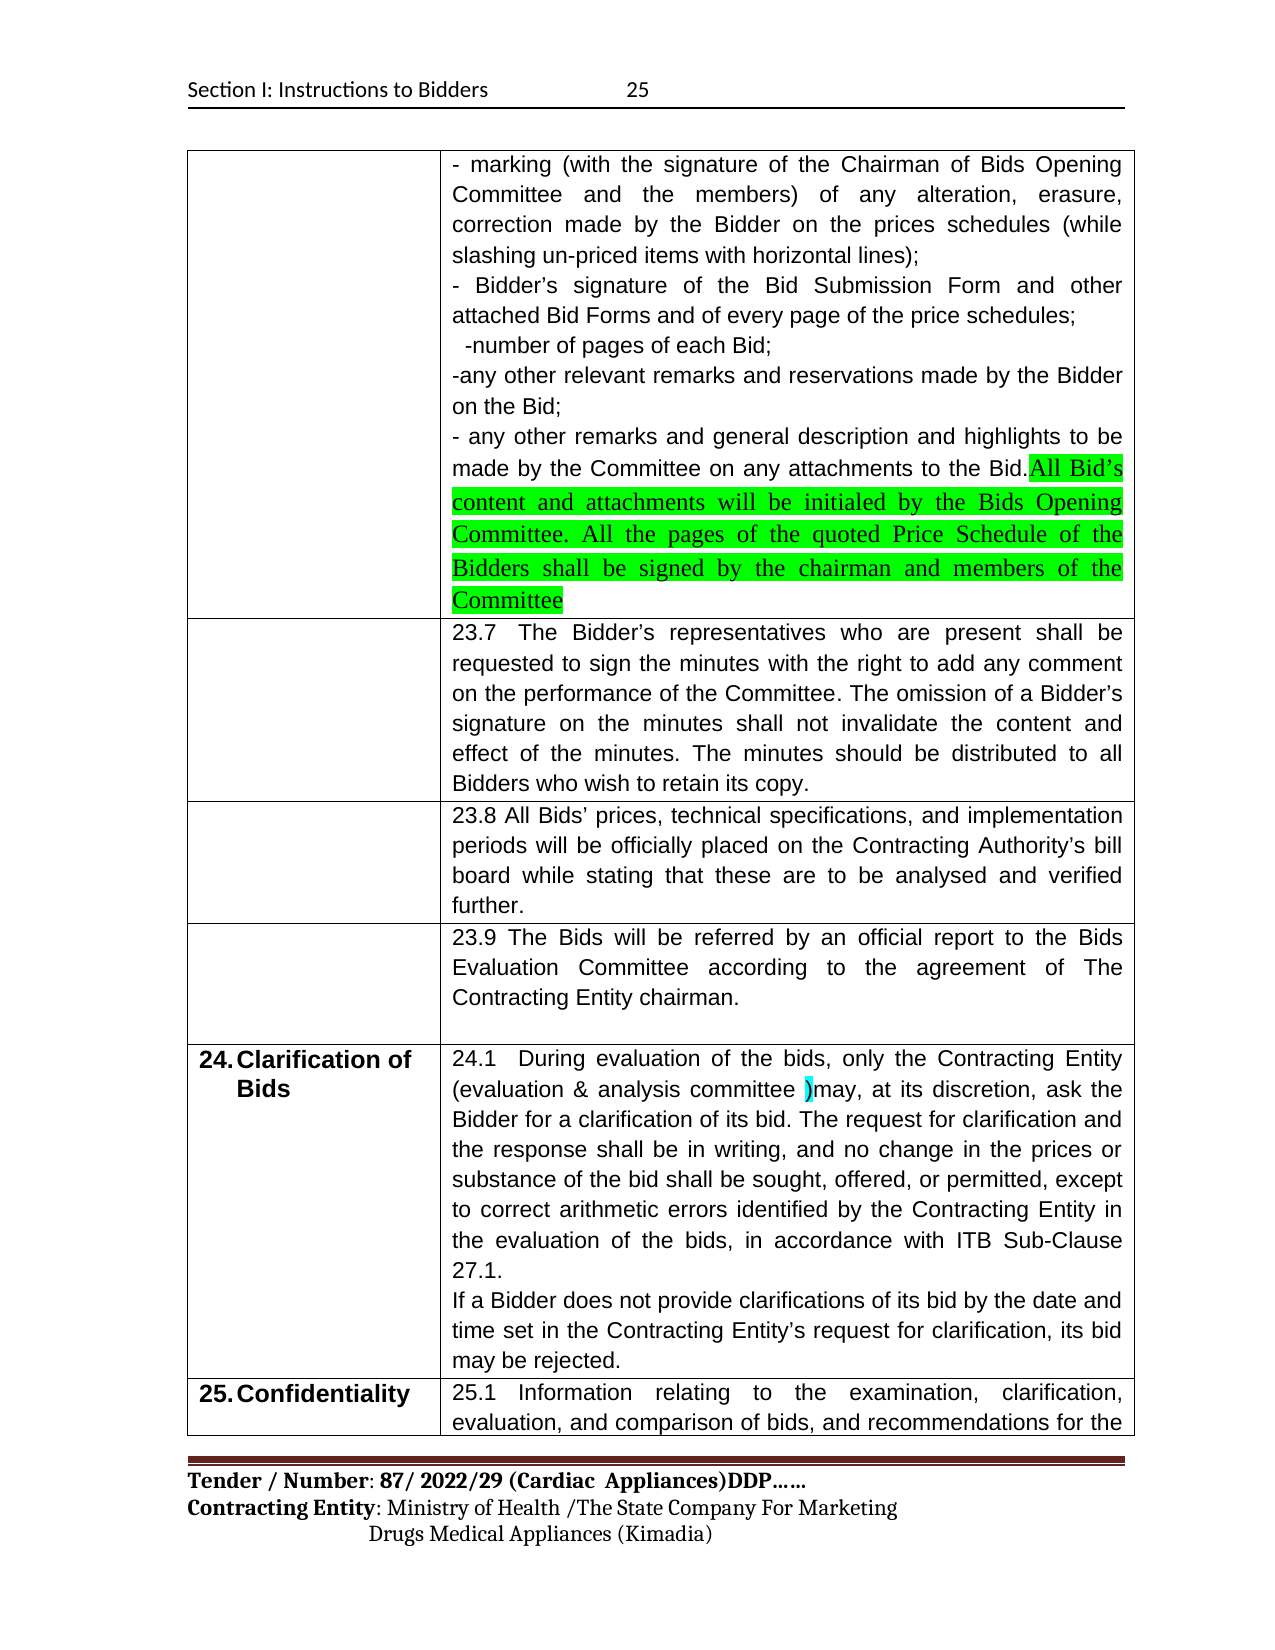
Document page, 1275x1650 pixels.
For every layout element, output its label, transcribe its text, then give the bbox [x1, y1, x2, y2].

table_cell 24.1 During evaluation of the bids, only the Contracting Entity (evaluation & analysis committee )may, at its discretion, ask the Bidder for a clarification of its bid. The request for clarification and the response shall be in writing, and no change in the prices or substance of the bid shall be sought, offered, or permitted, except to correct arithmetic errors identified by the Contracting Entity in the evaluation of the bids, in accordance with ITB Sub-Clause 27.1. If a Bidder does not provide clarifications of its bid by the date and time set in the Contracting Entity’s request for clarification, its bid may be rejected. [441, 1045, 1134, 1378]
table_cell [441, 151, 1134, 618]
table_cell 23.8 All Bids’ prices, technical specifications, and implementation periods will be officially placed on the Contracting Authority’s bill board while stating that these are to be analysed and verified further. [441, 802, 1134, 922]
table_cell 25. Confidentiality [188, 1379, 440, 1435]
table_cell [188, 924, 440, 1044]
table_cell [188, 619, 440, 801]
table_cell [441, 1379, 1134, 1435]
table_cell [188, 151, 440, 618]
table_cell 24. Clarification of Bids [188, 1045, 440, 1378]
table_cell 23.7 The Bidder’s representatives who are present shall be requested to sign the minutes with the right to add any comment on the performance of the Committee. The omission of a Bidder’s signature on the minutes shall not invalidate the content and effect of the minutes. The minutes should be distributed to all Bidders who wish to retain its copy. [441, 619, 1134, 801]
table_cell [188, 802, 440, 922]
table_cell 23.9 The Bids will be referred by an official report to the Bids Evaluation Committee according to the agreement of The Contracting Entity chairman. [441, 924, 1134, 1044]
